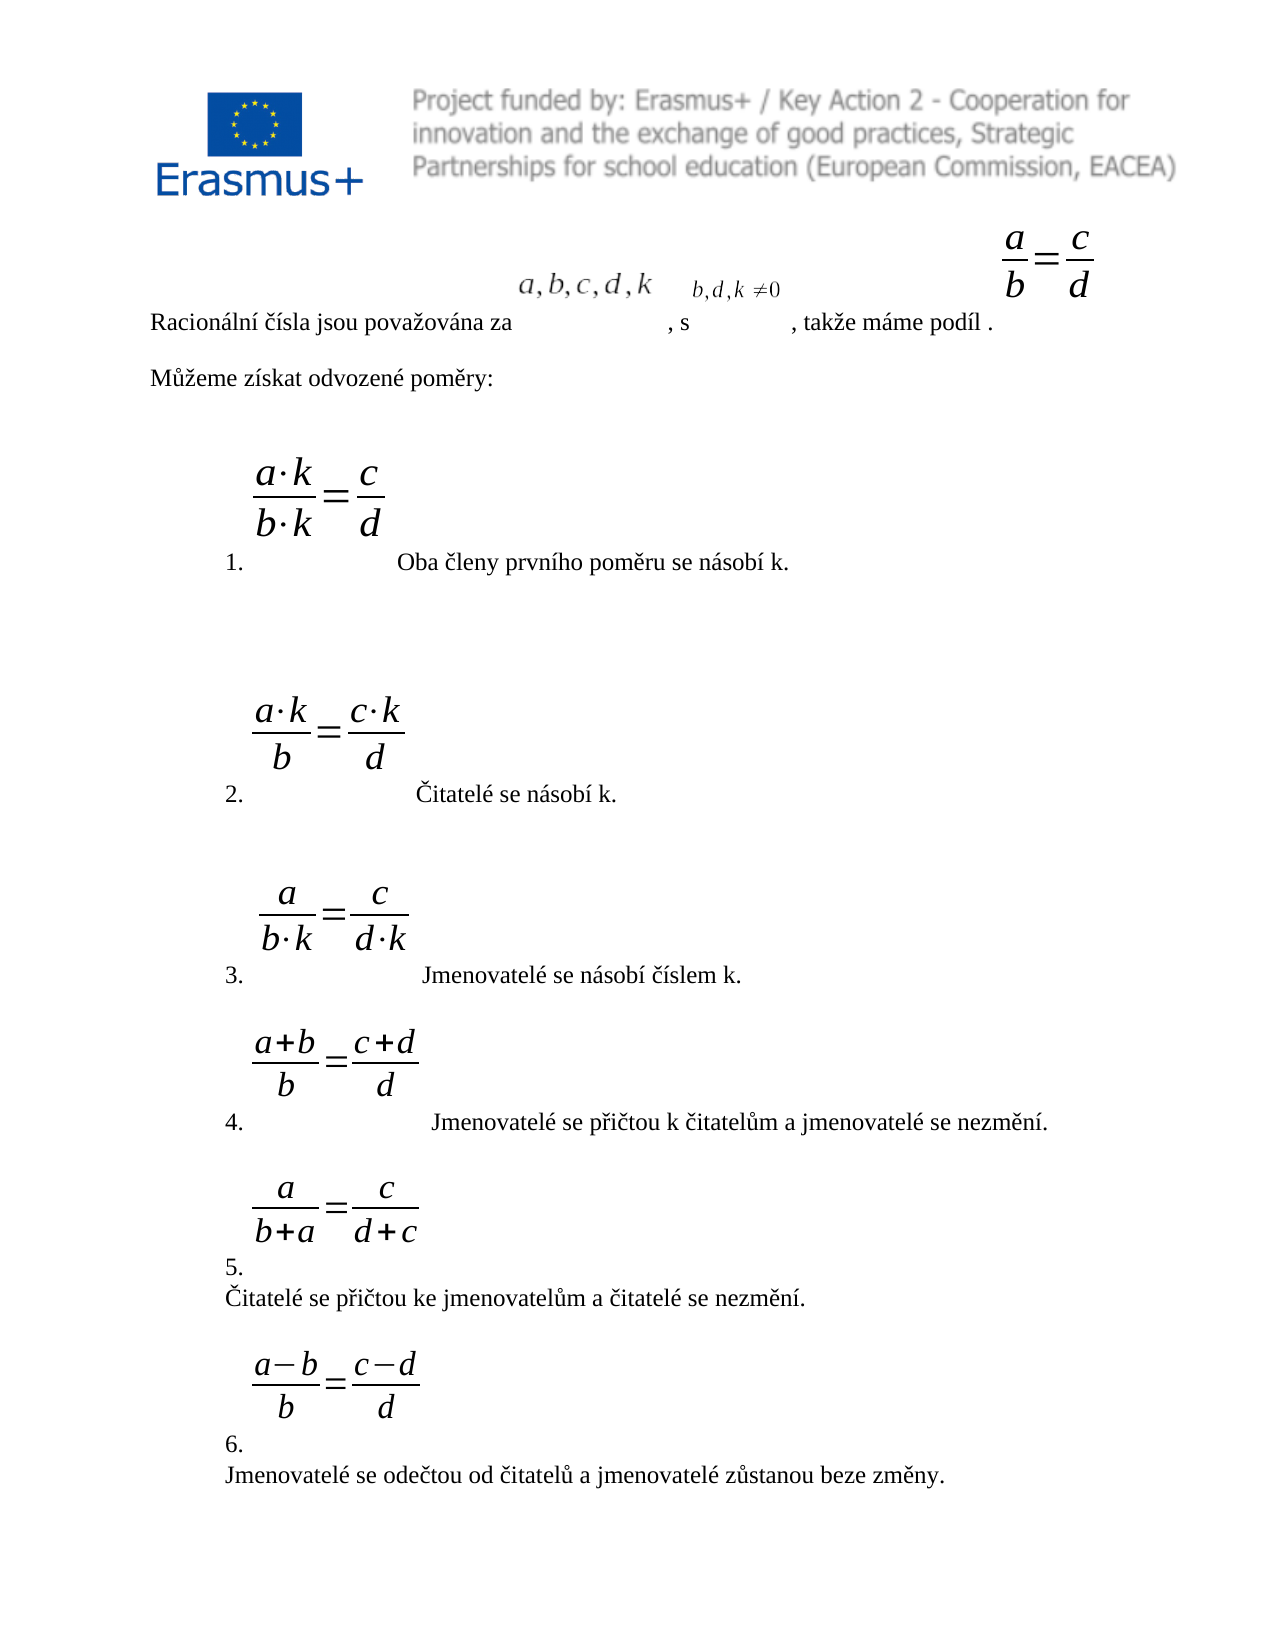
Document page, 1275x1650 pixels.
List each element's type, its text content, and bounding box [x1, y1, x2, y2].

list Čitatelé se přičtou ke jmenovatelům a čitatelé se nezmění. [225, 1283, 1125, 1311]
picture [403, 76, 1182, 186]
list 4. Jmenovatelé se přičtou k čitatelům a jmenovatelé se nezmění. [225, 1023, 1125, 1135]
list 5. [225, 1169, 1125, 1280]
picture [150, 75, 365, 198]
text Můžeme získat odvozené poměry: [150, 363, 1125, 392]
text Racionální čísla jsou považována za , s , takže máme podíl . [150, 216, 1125, 336]
list 6. [225, 1345, 1125, 1457]
list Jmenovatelé se odečtou od čitatelů a jmenovatelé zůstanou beze změny. [225, 1460, 1125, 1488]
list 2. Čitatelé se násobí k. [225, 690, 1125, 808]
list 3. Jmenovatelé se násobí číslem k. [225, 872, 1125, 989]
list 1. Oba členy prvního poměru se násobí k. [225, 451, 1125, 576]
